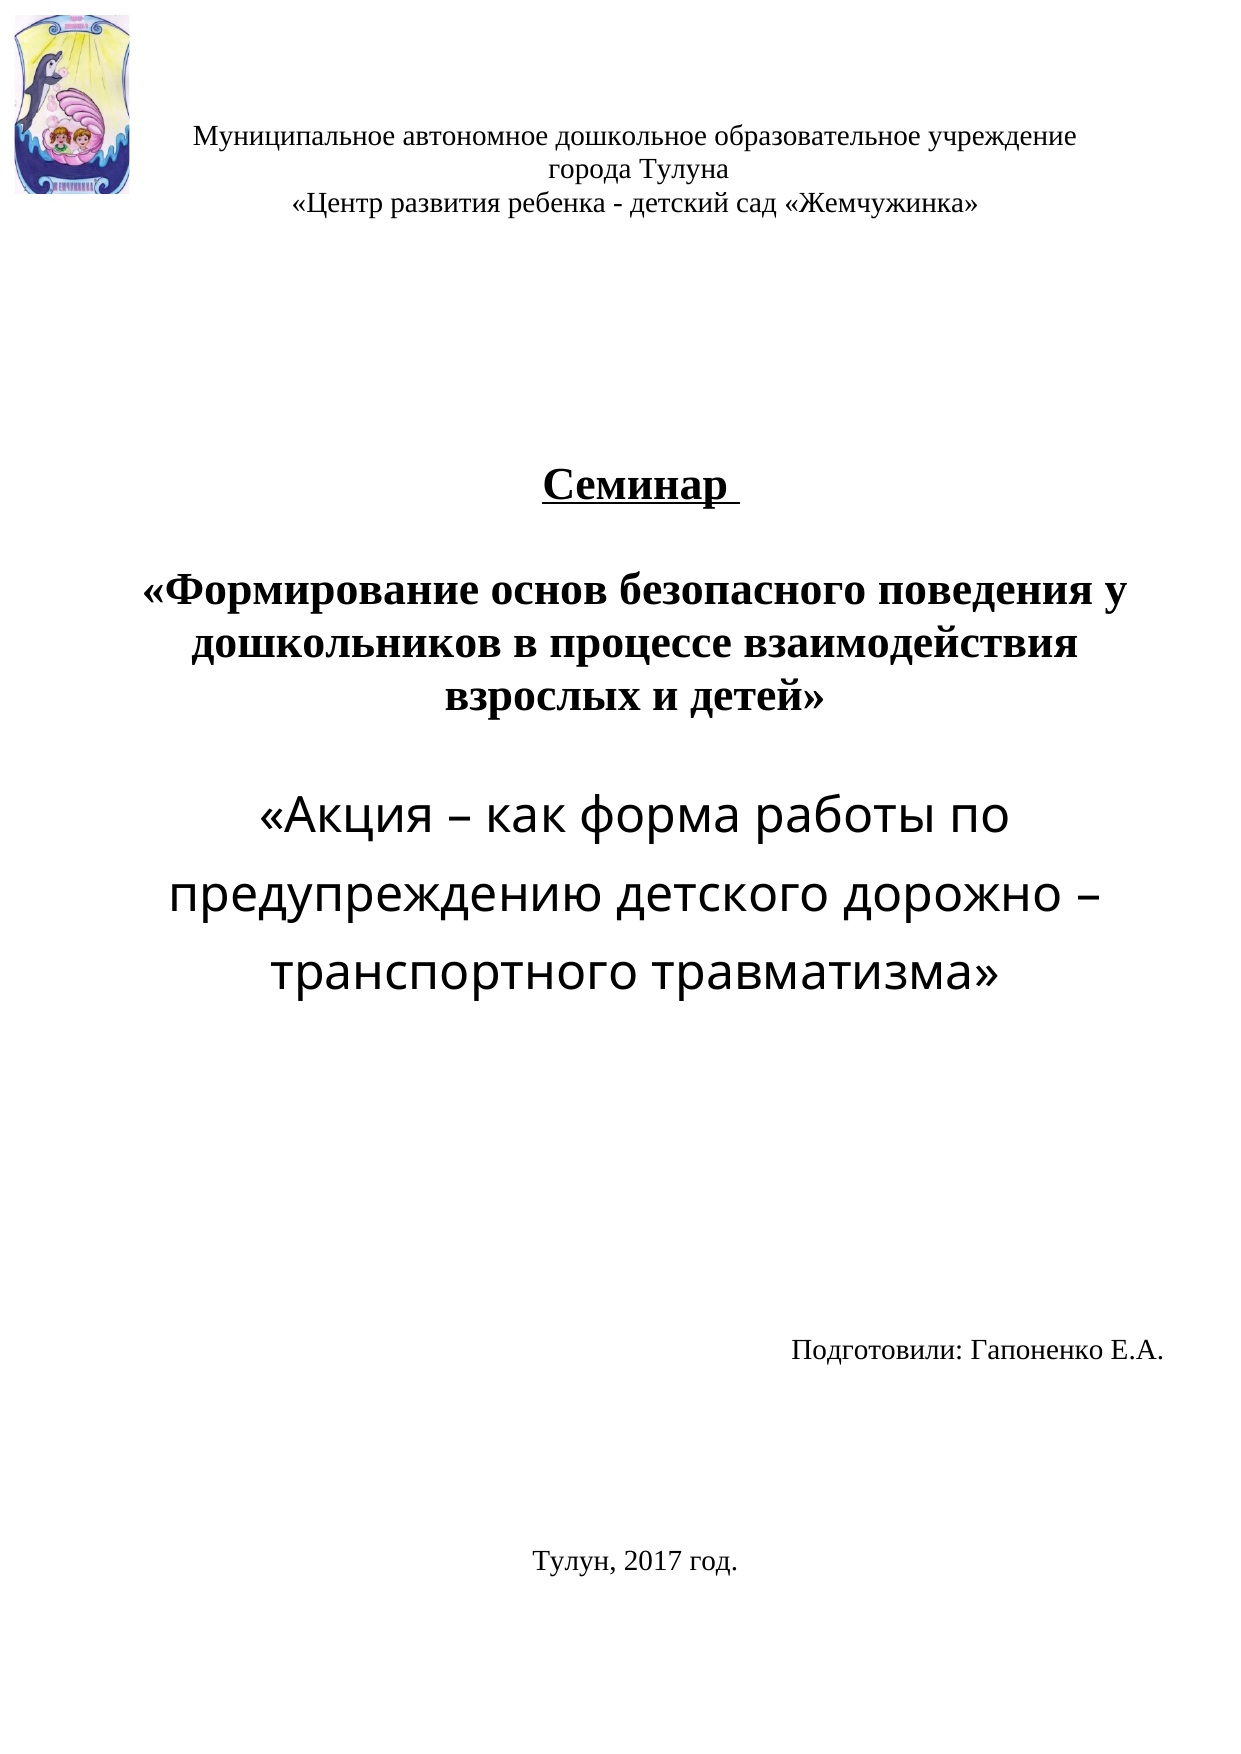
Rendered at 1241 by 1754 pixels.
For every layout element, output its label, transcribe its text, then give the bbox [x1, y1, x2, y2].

text Муниципальное автономное дошкольное образовательное учреждение [130, 118, 1181, 152]
text Семинар [89, 456, 1181, 509]
text Тулун, 2017 год. [89, 1543, 1181, 1577]
text «Акция – как форма работы по предупреждению детского дорожно – транспортного травматизма» [89, 779, 1181, 1004]
text «Формирование основ безопасного поведения у дошкольников в процессе взаимодействия взрослых и детей» [89, 562, 1181, 720]
text «Центр развития ребенка - детский сад «Жемчужинка» [89, 185, 1181, 219]
text Подготовили: Гапоненко Е.А. [89, 1332, 1181, 1365]
picture [14, 15, 130, 194]
text города Тулуна [130, 152, 1181, 185]
